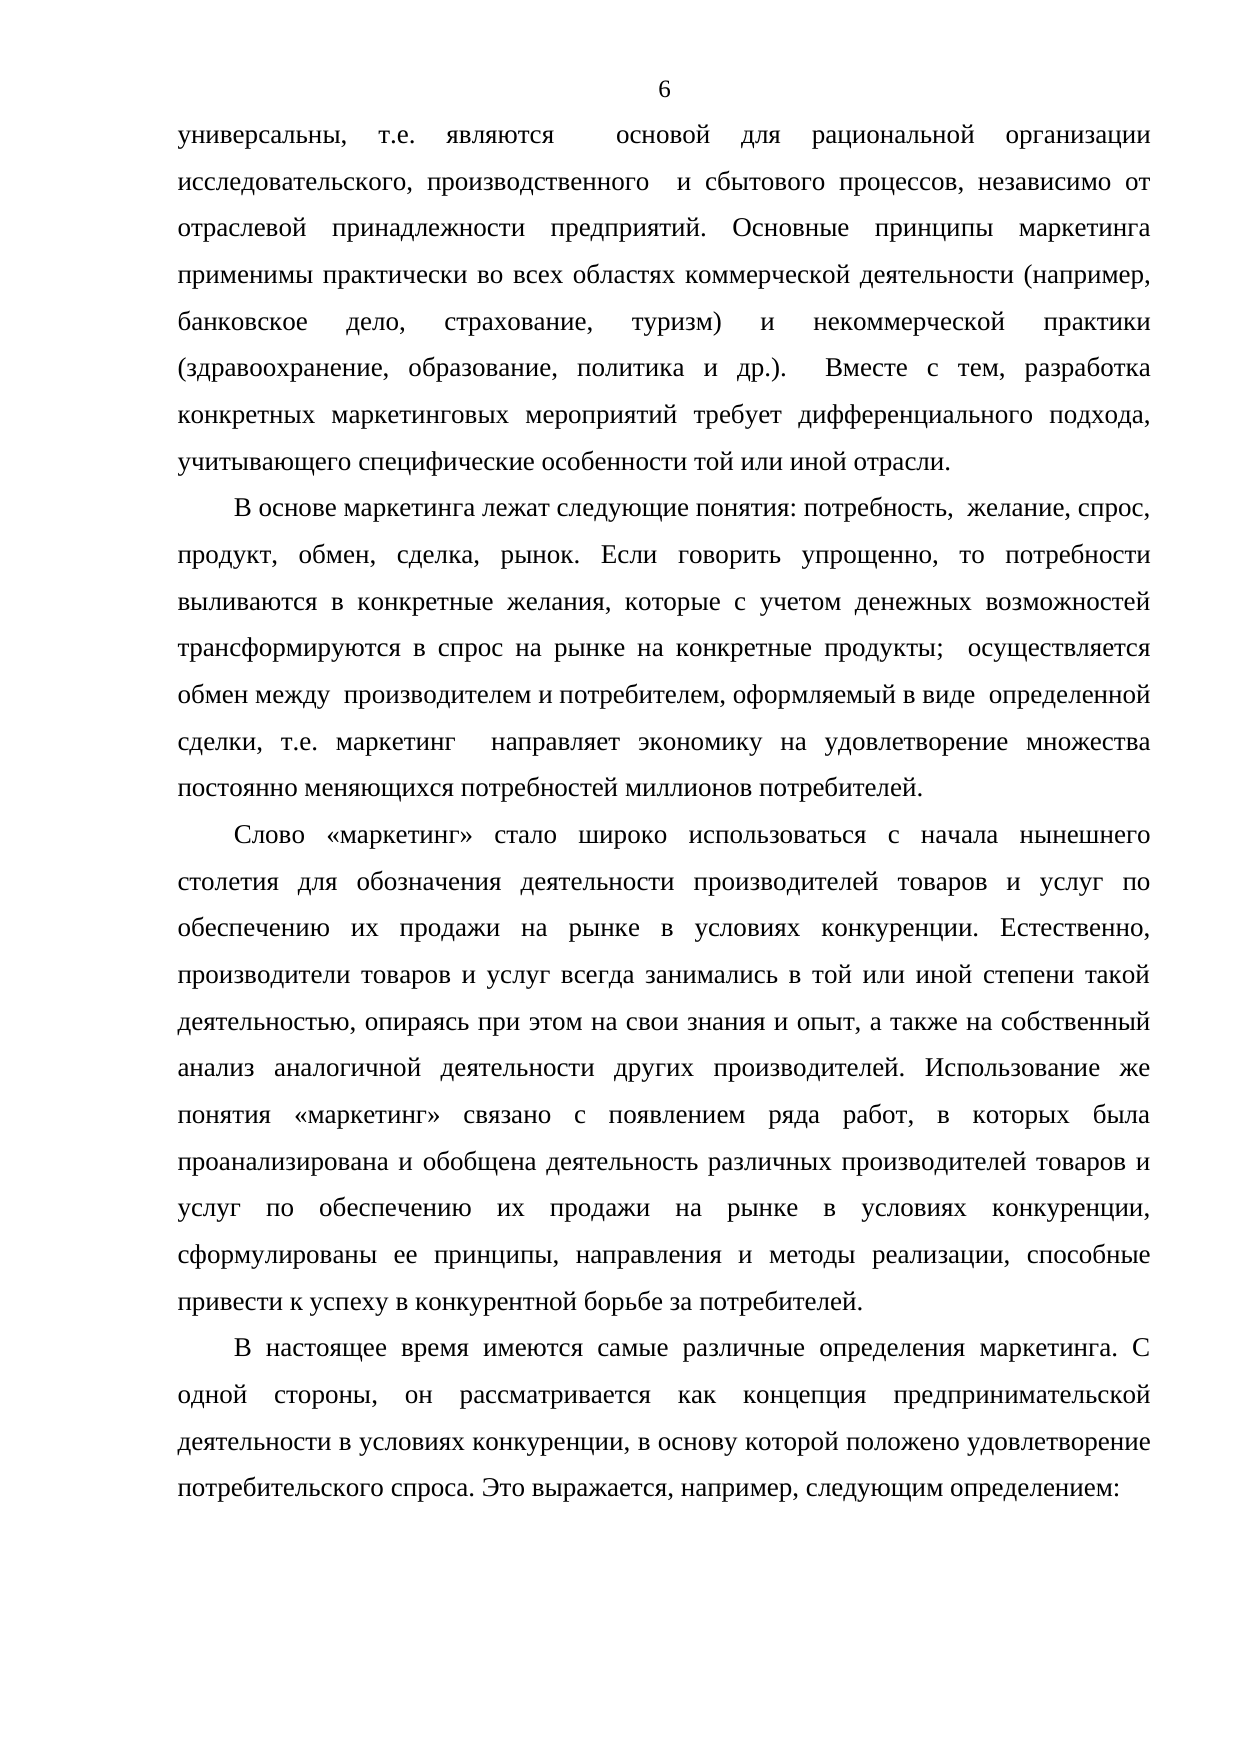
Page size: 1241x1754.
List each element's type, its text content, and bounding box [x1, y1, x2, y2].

text Слово «маркетинг» стало широко использоваться с начала нынешнего столетия для обозначения деятельности производителей товаров и услуг по обеспечению их продажи на рынке в условиях конкуренции. Естественно, производители товаров и услуг всегда занимались в той или иной степени такой деятельностью, опираясь при этом на свои знания и опыт, а также на собственный анализ аналогичной деятельности других производителей. Использование же понятия «маркетинг» связано с появлением ряда работ, в которых была проанализирована и обобщена деятельность различных производителей товаров и услуг по обеспечению их продажи на рынке в условиях конкуренции, сформулированы ее принципы, направления и методы реализации, способные привести к успеху в конкурентной борьбе за потребителей. [177, 818, 1152, 1316]
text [177, 118, 1152, 476]
text В настоящее время имеются самые различные определения маркетинга. С одной стороны, он рассматривается как концепция предпринимательской деятельности в условиях конкуренции, в основу которой положено удовлетворение потребительского спроса. Это выражается, например, следующим определением: [177, 1331, 1152, 1503]
text В основе маркетинга лежат следующие понятия: потребность, желание, спрос, продукт, обмен, сделка, рынок. Если говорить упрощенно, то потребности выливаются в конкретные желания, которые с учетом денежных возможностей трансформируются в спрос на рынке на конкретные продукты; осуществляется обмен между производителем и потребителем, оформляемый в виде определенной сделки, т.е. маркетинг направляет экономику на удовлетворение множества постоянно меняющихся потребностей миллионов потребителей. [177, 491, 1152, 803]
